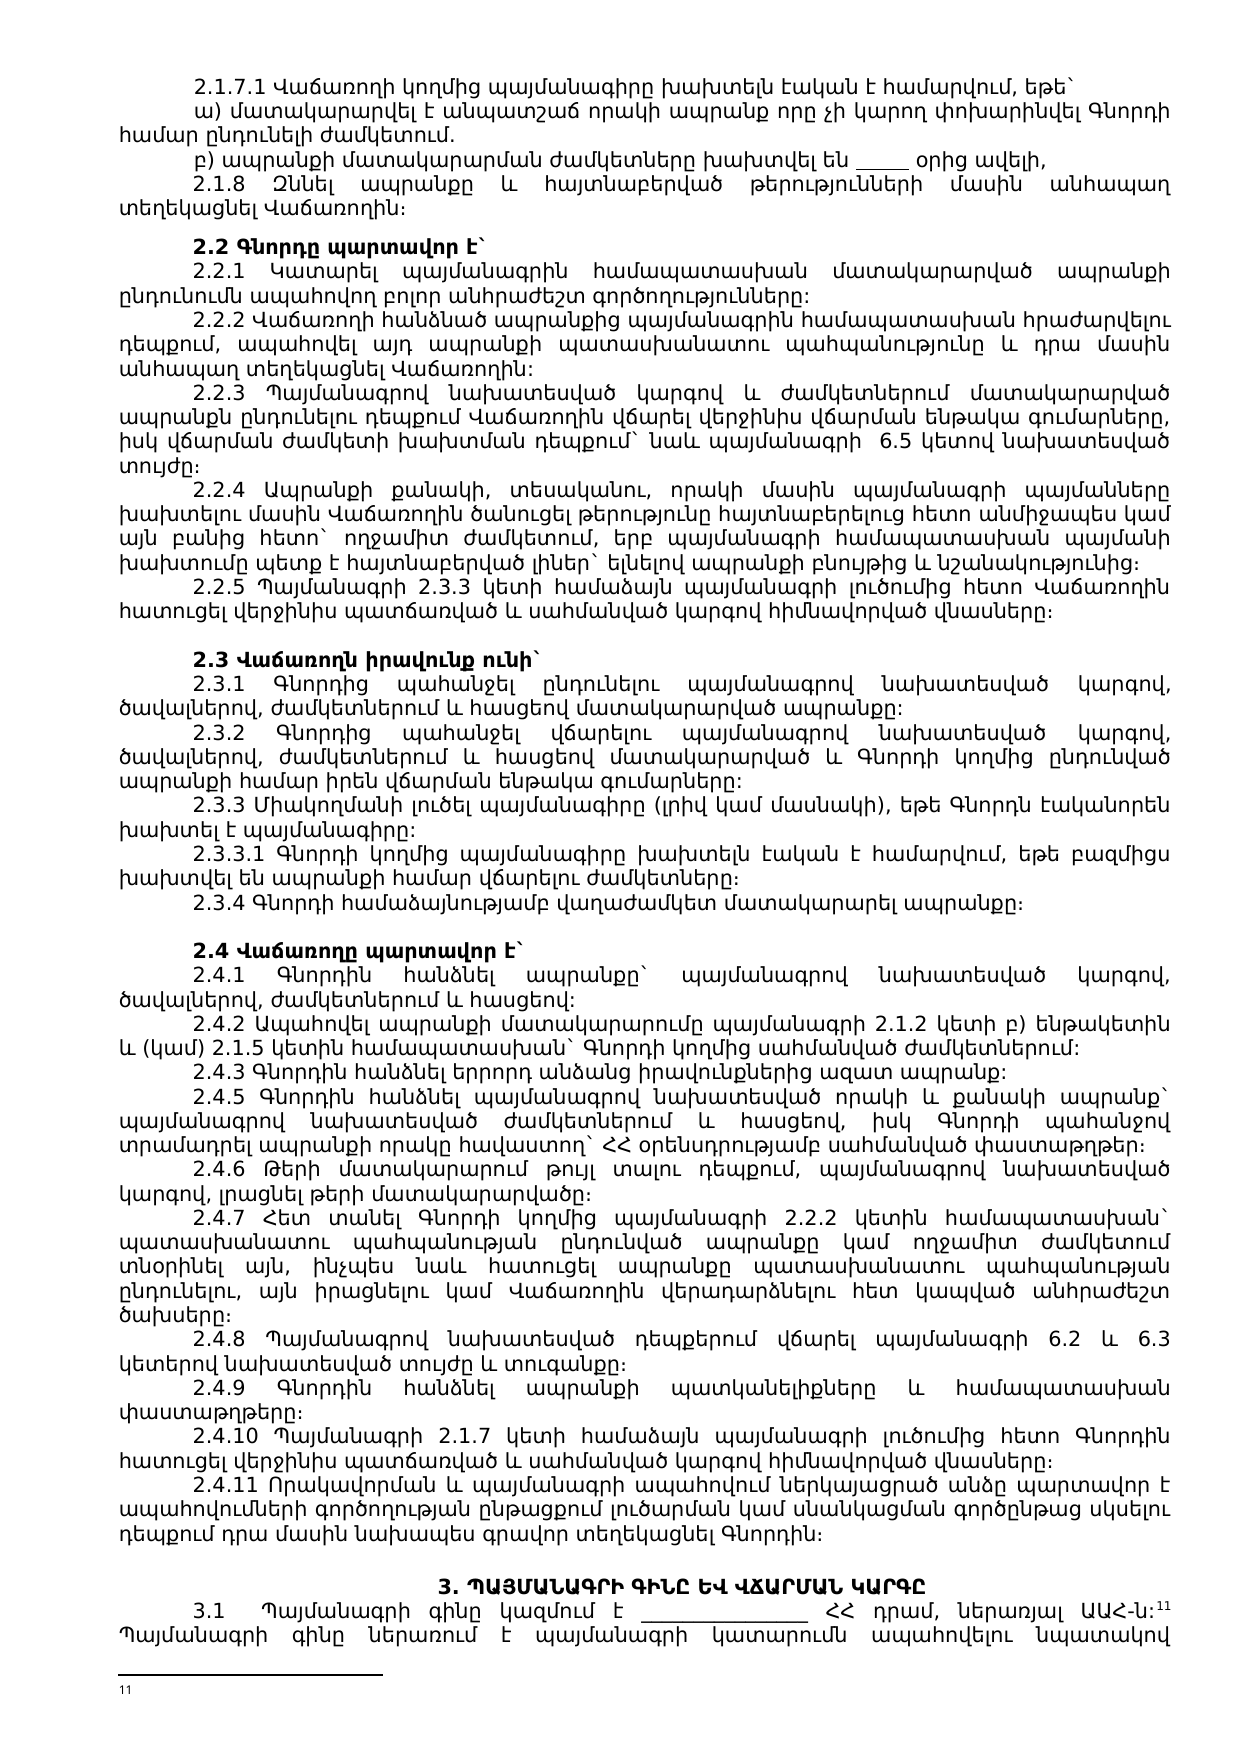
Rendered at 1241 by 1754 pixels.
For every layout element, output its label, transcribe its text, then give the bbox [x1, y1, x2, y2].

text ա) մատակարարվել է անպատշաճ որակի ապրանք որը չի կարող փոխարինվել Գնորդի համար ընդունելի ժամկետում. [118, 99, 1171, 148]
text 2.4.2 Ապահովել ապրանքի մատակարարումը պայմանագրի 2.1.2 կետի բ) ենթակետին և (կամ) 2.1.5 կետին համապատասխան` Գնորդի կողմից սահմանված ժամկետներում: [118, 1012, 1171, 1060]
text 2.4.6 Թերի մատակարարում թույլ տալու դեպքում, պայմանագրով նախատեսված կարգով, լրացնել թերի մատակարարվածը։ [118, 1157, 1171, 1206]
text 2.3.1 Գնորդից պահանջել ընդունելու պայմանագրով նախատեսված կարգով, ծավալներով, ժամկետներում և հասցեով մատակարարված ապրանքը: [118, 672, 1171, 721]
text 2.4.7 Հետ տանել Գնորդի կողմից պայմանագրի 2.2.2 կետին համապատասխան` պատասխանատու պահպանության ընդունված ապրանքը կամ ողջամիտ ժամկետում տնօրինել այն, ինչպես նաև հատուցել ապրանքը պատասխանատու պահպանության ընդունելու, այն իրացնելու կամ Վաճառողին վերադարձնելու հետ կապված անհրաժեշտ ծախսերը։ [118, 1206, 1171, 1327]
text բ) ապրանքի մատակարարման ժամկետները խախտվել են օրից ավելի, [118, 148, 1171, 172]
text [118, 1599, 1171, 1648]
text 2.2.4 Ապրանքի քանակի, տեսականու, որակի մասին պայմանագրի պայմանները խախտելու մասին Վաճառողին ծանուցել թերությունը հայտնաբերելուց հետո անմիջապես կամ այն բանից հետո` ողջամիտ ժամկետում, երբ պայմանագրի համապատասխան պայմանի խախտումը պետք է հայտնաբերված լիներ` ելնելով ապրանքի բնույթից և նշանակությունից։ [118, 478, 1171, 575]
text 2.3.3 Միակողմանի լուծել պայմանագիրը (լրիվ կամ մասնակի), եթե Գնորդն էականորեն խախտել է պայմանագիրը: [118, 793, 1171, 842]
text 2.2.3 Պայմանագրով նախատեսված կարգով և ժամկետներում մատակարարված ապրանքն ընդունելու դեպքում Վաճառողին վճարել վերջինիս վճարման ենթակա գումարները, իսկ վճարման ժամկետի խախտման դեպքում` նաև պայմանագրի 6.5 կետով նախատեսված տույժը։ [118, 381, 1171, 478]
text 2.2.2 Վաճառողի հանձնած ապրանքից պայմանագրին համապատասխան հրաժարվելու դեպքում, ապահովել այդ ապրանքի պատասխանատու պահպանությունը և դրա մասին անհապաղ տեղեկացնել Վաճառողին: [118, 308, 1171, 381]
text 2.4.5 Գնորդին հանձնել պայմանագրով նախատեսված որակի և քանակի ապրանք` պայմանագրով նախատեսված ժամկետներում և հասցեով, իսկ Գնորդի պահանջով տրամադրել ապրանքի որակը հավաստող` ՀՀ օրենսդրությամբ սահմանված փաստաթղթեր։ [118, 1085, 1171, 1157]
text 2.3.3.1 Գնորդի կողմից պայմանագիրը խախտելն էական է համարվում, եթե բազմիցս խախտվել են ապրանքի համար վճարելու ժամկետները։ [118, 842, 1171, 891]
text 2.4.8 Պայմանագրով նախատեսված դեպքերում վճարել պայմանագրի 6.2 և 6.3 կետերով նախատեսված տույժը և տուգանքը։ [118, 1327, 1171, 1376]
text 2.3.2 Գնորդից պահանջել վճարելու պայմանագրով նախատեսված կարգով, ծավալներով, ժամկետներում և հասցեով մատակարարված և Գնորդի կողմից ընդունված ապրանքի համար իրեն վճարման ենթակա գումարները: [118, 721, 1171, 793]
text 2.4.3 Գնորդին հանձնել երրորդ անձանց իրավունքներից ազատ ապրանք: [118, 1060, 1171, 1085]
text 2.1.8 Զննել ապրանքը և հայտնաբերված թերությունների մասին անհապաղ տեղեկացնել Վաճառողին։ [118, 172, 1171, 221]
text 2.2.1 Կատարել պայմանագրին համապատասխան մատակարարված ապրանքի ընդունումն ապահովող բոլոր անհրաժեշտ գործողությունները: [118, 259, 1171, 308]
text 2.4.9 Գնորդին հանձնել ապրանքի պատկանելիքները և համապատասխան փաստաթղթերը։ [118, 1376, 1171, 1424]
text 2.3 Վաճառողն իրավունք ունի` [118, 648, 1171, 672]
text 2.1.7.1 Վաճառողի կողմից պայմանագիրը խախտելն էական է համարվում, եթե` [118, 75, 1171, 99]
text 2.4.1 Գնորդին հանձնել ապրանքը` պայմանագրով նախատեսված կարգով, ծավալներով, ժամկետներում և հասցեով: [118, 963, 1171, 1012]
text 2.4.11 Որակավորման և պայմանագրի ապահովում ներկայացրած անձը պարտավոր է ապահովումների գործողության ընթացքում լուծարման կամ սնանկացման գործընթաց սկսելու դեպքում դրա մասին նախապես գրավոր տեղեկացնել Գնորդին։ [118, 1473, 1171, 1546]
text 2.4.10 Պայմանագրի 2.1.7 կետի համաձայն պայմանագրի լուծումից հետո Գնորդին հատուցել վերջինիս պատճառված և սահմանված կարգով հիմնավորված վնասները։ [118, 1424, 1171, 1473]
text 3. ՊԱՅՄԱՆԱԳՐԻ ԳԻՆԸ ԵՎ ՎՃԱՐՄԱՆ ԿԱՐԳԸ [118, 1575, 1171, 1599]
text 2.4 Վաճառողը պարտավոր է` [118, 939, 1171, 963]
text 2.3.4 Գնորդի համաձայնությամբ վաղաժամկետ մատակարարել ապրանքը։ [118, 891, 1171, 915]
text 2.2 Գնորդը պարտավոր է` [118, 235, 1171, 259]
text 2.2.5 Պայմանագրի 2.3.3 կետի համաձայն պայմանագրի լուծումից հետո Վաճառողին հատուցել վերջինիս պատճառված և սահմանված կարգով հիմնավորված վնասները։ [118, 575, 1171, 623]
